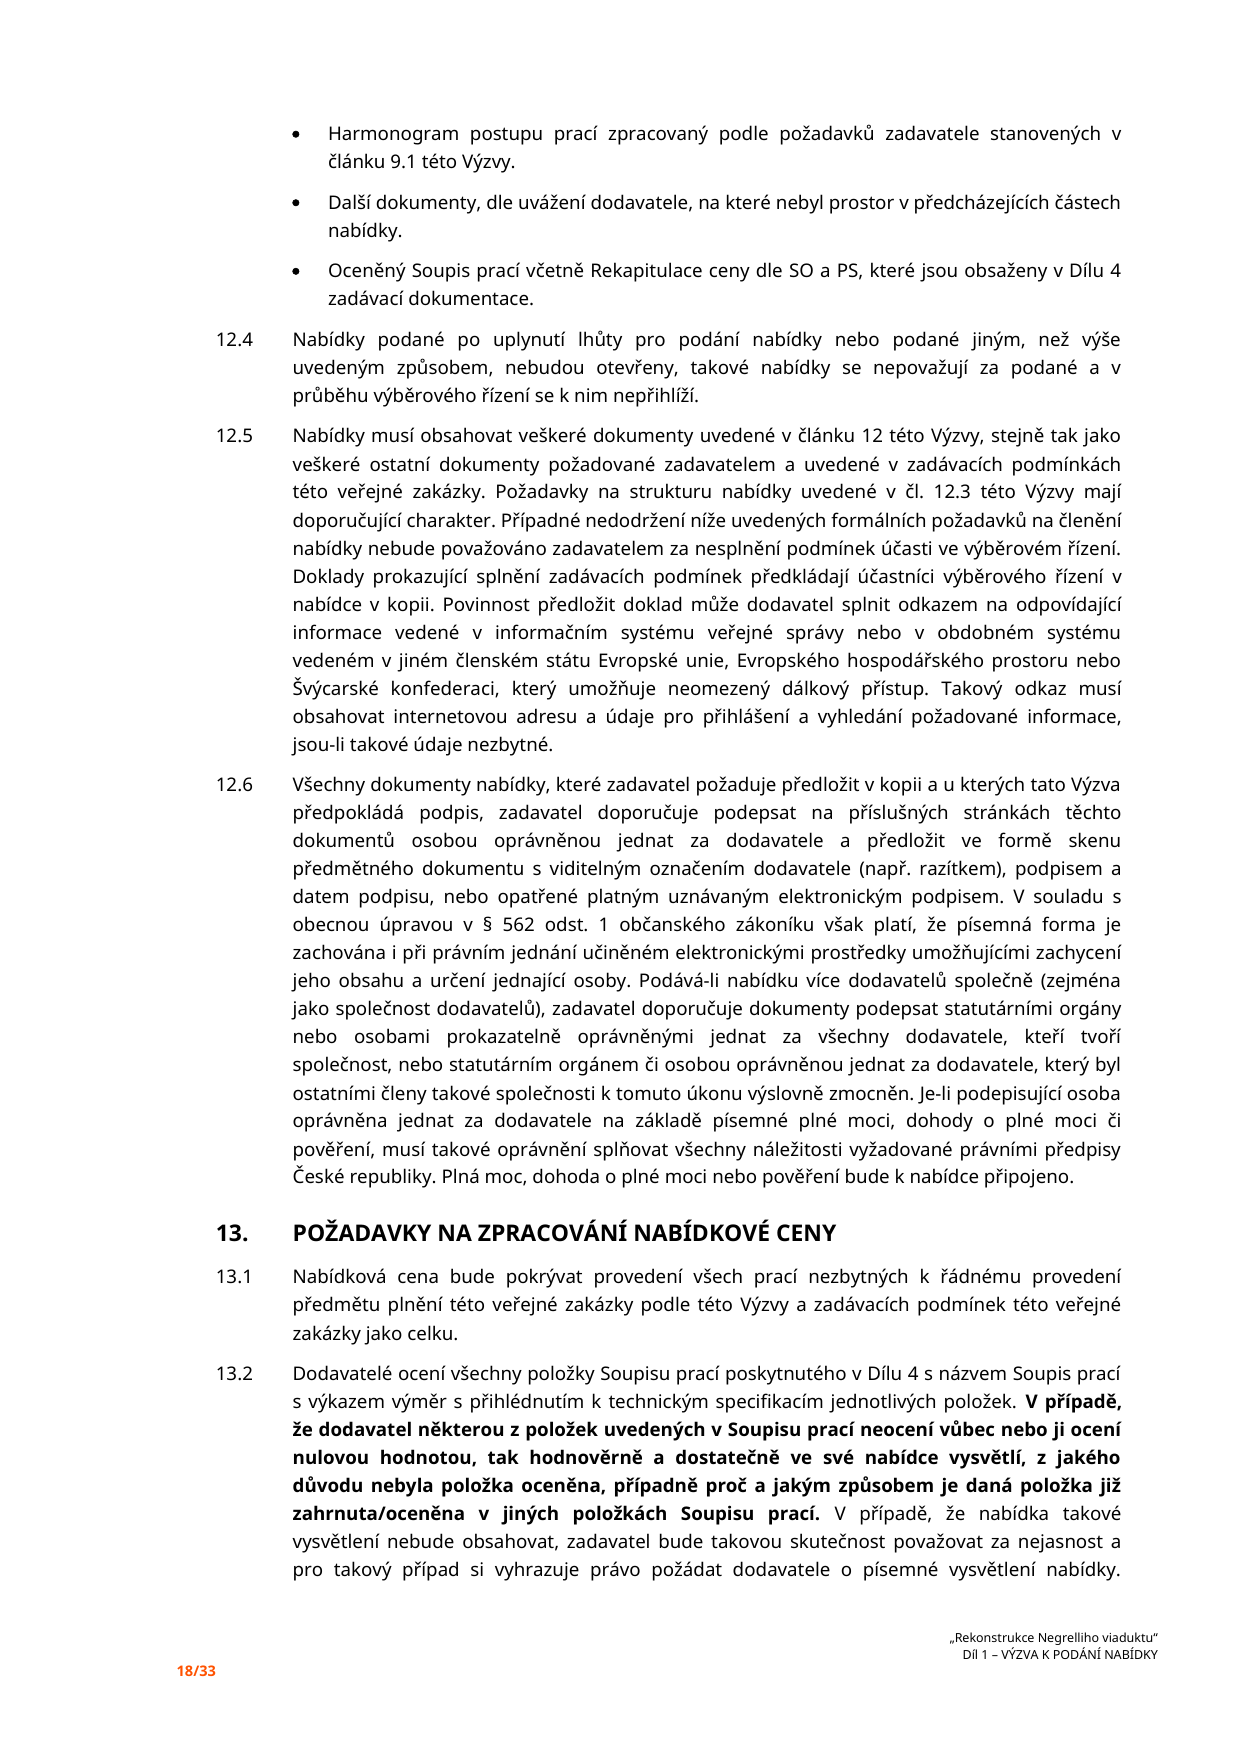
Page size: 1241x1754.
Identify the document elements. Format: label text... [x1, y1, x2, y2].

text Nabídková cena bude pokrývat provedení všech prací nezbytných k řádnému provedení předmětu plnění této veřejné zakázky podle této Výzvy a zadávacích podmínek této veřejné zakázky jako celku. [216, 1264, 1122, 1345]
text Harmonogram postupu prací zpracovaný podle požadavků zadavatele stanovených v článku 9.1 této Výzvy. [292, 121, 1122, 174]
text Oceněný Soupis prací včetně Rekapitulace ceny dle SO a PS, které jsou obsaženy v Dílu 4 zadávací dokumentace. [292, 258, 1122, 311]
text Nabídky podané po uplynutí lhůty pro podání nabídky nebo podané jiným, než výše uvedeným způsobem, nebudou otevřeny, takové nabídky se nepovažují za podané a v průběhu výběrového řízení se k nim nepřihlíží. [216, 326, 1122, 408]
text Všechny dokumenty nabídky, které zadavatel požaduje předložit v kopii a u kterých tato Výzva předpokládá podpis, zadavatel doporučuje podepsat na příslušných stránkách těchto dokumentů osobou oprávněnou jednat za dodavatele a předložit ve formě skenu předmětného dokumentu s viditelným označením dodavatele (např. razítkem), podpisem a datem podpisu, nebo opatřené platným uznávaným elektronickým podpisem. V souladu s obecnou úpravou v § 562 odst. 1 občanského zákoníku však platí, že písemná forma je zachována i při právním jednání učiněném elektronickými prostředky umožňujícími zachycení jeho obsahu a určení jednající osoby. Podává-li nabídku více dodavatelů společně (zejména jako společnost dodavatelů), zadavatel doporučuje dokumenty podepsat statutárními orgány nebo osobami prokazatelně oprávněnými jednat za všechny dodavatele, kteří tvoří společnost, nebo statutárním orgánem či osobou oprávněnou jednat za dodavatele, který byl ostatními členy takové společnosti k tomuto úkonu výslovně zmocněn. Je-li podepisující osoba oprávněna jednat za dodavatele na základě písemné plné moci, dohody o plné moci či pověření, musí takové oprávnění splňovat všechny náležitosti vyžadované právními předpisy České republiky. Plná moc, dohoda o plné moci nebo pověření bude k nabídce připojeno. [216, 772, 1122, 1189]
text Nabídky musí obsahovat veškeré dokumenty uvedené v článku 12 této Výzvy, stejně tak jako veškeré ostatní dokumenty požadované zadavatelem a uvedené v zadávacích podmínkách této veřejné zakázky. Požadavky na strukturu nabídky uvedené v čl. 12.3 této Výzvy mají doporučující charakter. Případné nedodržení níže uvedených formálních požadavků na členění nabídky nebude považováno zadavatelem za nesplnění podmínek účasti ve výběrovém řízení. Doklady prokazující splnění zadávacích podmínek předkládají účastníci výběrového řízení v nabídce v kopii. Povinnost předložit doklad může dodavatel splnit odkazem na odpovídající informace vedené v informačním systému veřejné správy nebo v obdobném systému vedeném v jiném členském státu Evropské unie, Evropského hospodářského prostoru nebo Švýcarské konfederaci, který umožňuje neomezený dálkový přístup. Takový odkaz musí obsahovat internetovou adresu a údaje pro přihlášení a vyhledání požadované informace, jsou-li takové údaje nezbytné. [216, 423, 1122, 757]
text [216, 1360, 1122, 1582]
text POŽADAVKY NA ZPRACOVÁNÍ NABÍDKOVÉ CENY [216, 1217, 1122, 1248]
text Další dokumenty, dle uvážení dodavatele, na které nebyl prostor v předcházejících částech nabídky. [292, 189, 1122, 243]
